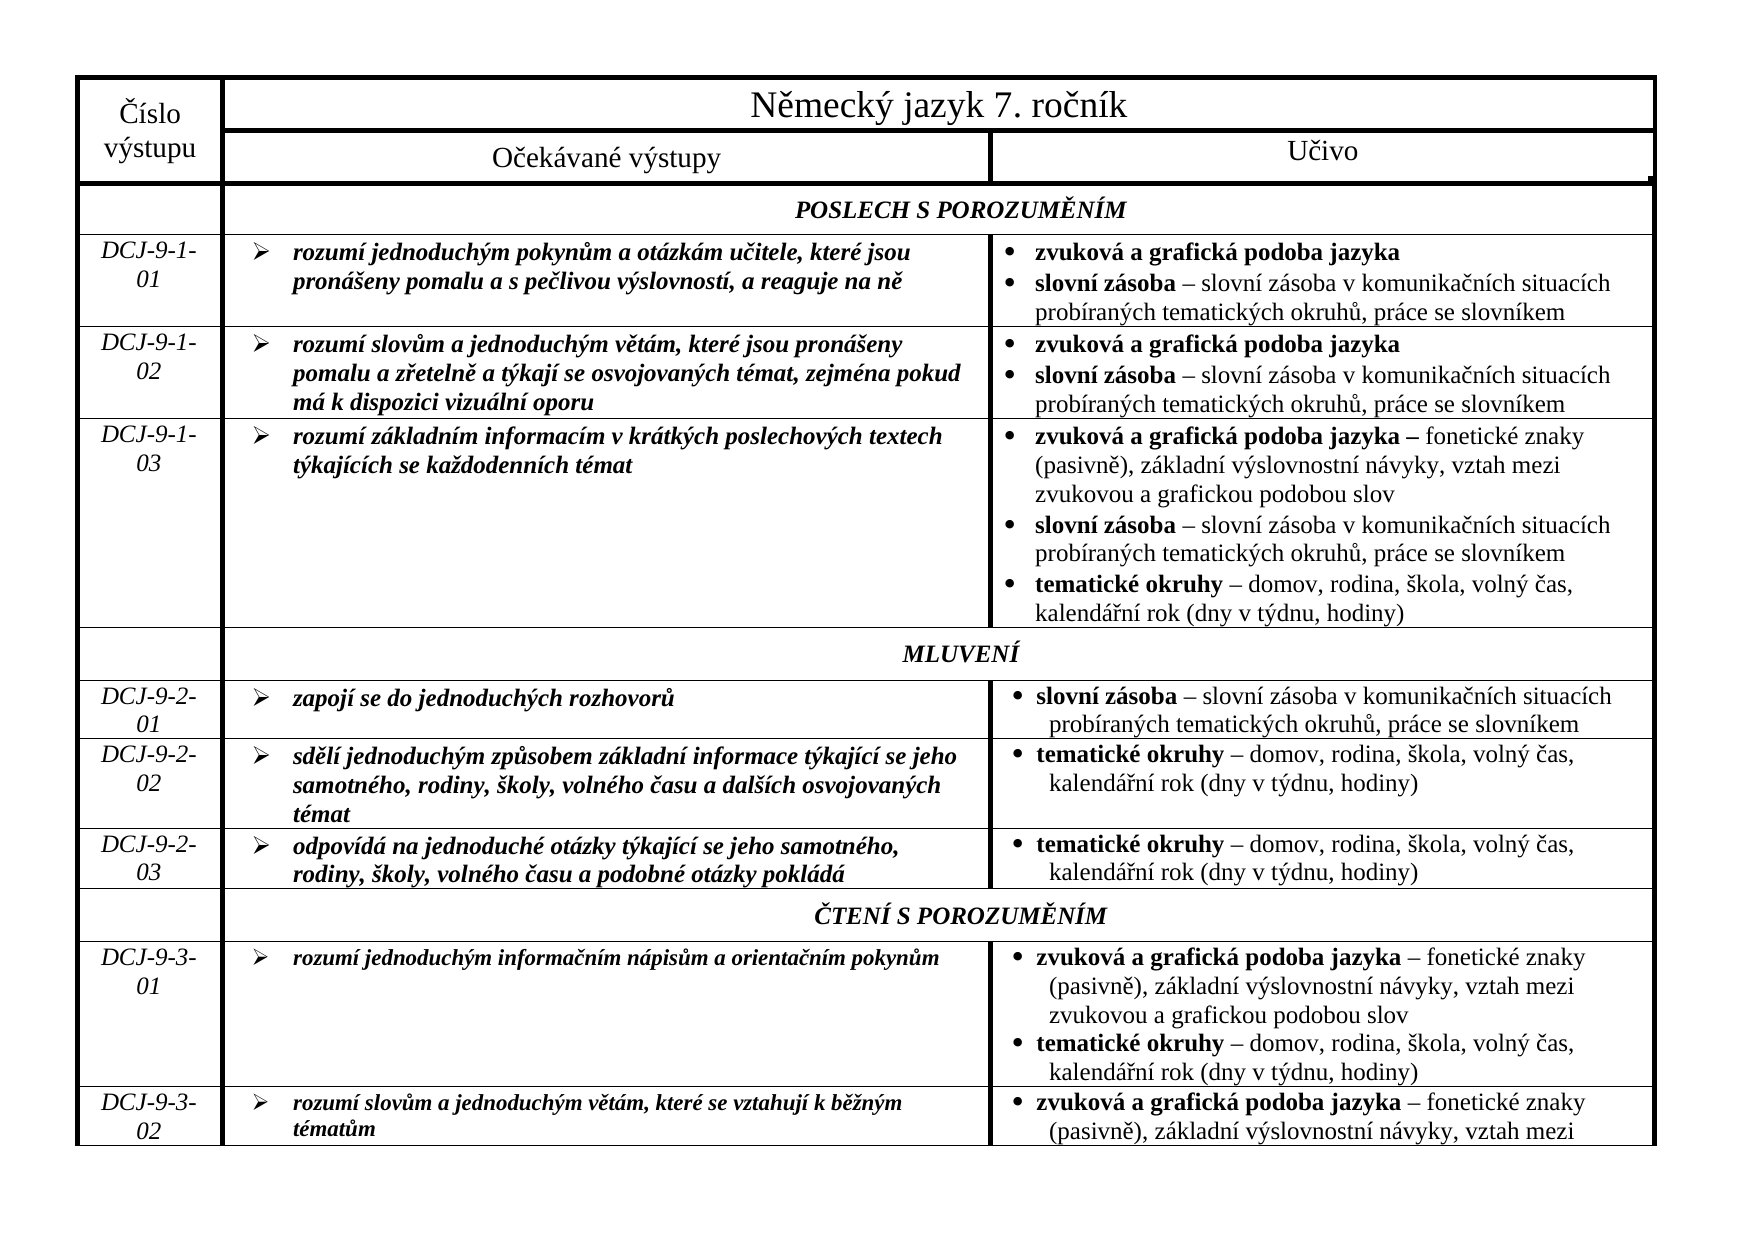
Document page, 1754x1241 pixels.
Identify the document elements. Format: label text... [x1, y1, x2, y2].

table_cell rozumí jednoduchým pokynům a otázkám učitele, které jsou pronášeny pomalu a s pečlivou výslovností, a reaguje na ně [225, 235, 988, 326]
table_cell [80, 186, 220, 234]
table_header Německý jazyk 7. ročník [225, 80, 1653, 128]
table_cell sdělí jednoduchým způsobem základní informace týkající se jeho samotného, rodiny, školy, volného času a dalších osvojovaných témat [225, 739, 988, 828]
table_cell [80, 628, 220, 680]
table_cell zvuková a grafická podoba jazyka – fonetické znaky (pasivně), základní výslovnostní návyky, vztah mezi zvukovou a grafickou podobou slov tematické okruhy – domov, rodina, škola, volný čas, kalendářní rok (dny v týdnu, hodiny) [993, 942, 1652, 1086]
table_cell rozumí základním informacím v krátkých poslechových textech týkajících se každodenních témat [225, 419, 988, 627]
table_cell zapojí se do jednoduchých rozhovorů [225, 681, 988, 738]
table_cell rozumí jednoduchým informačním nápisům a orientačním pokynům [225, 942, 988, 1086]
table_cell DCJ-9-3-01 [80, 942, 220, 1086]
table_cell Očekávané výstupy [225, 133, 988, 181]
table_cell zvuková a grafická podoba jazyka slovní zásoba – slovní zásoba v komunikačních situacích probíraných tematických okruhů, práce se slovníkem [993, 327, 1652, 418]
table_cell MLUVENÍ [225, 628, 1652, 680]
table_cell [225, 1087, 988, 1144]
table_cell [993, 1087, 1652, 1144]
table_cell DCJ-9-2-02 [80, 739, 220, 828]
table_cell DCJ-9-3-02 [80, 1087, 220, 1144]
table_cell DCJ-9-2-03 [80, 829, 220, 888]
table_cell DCJ-9-1-01 [80, 235, 220, 326]
table_cell odpovídá na jednoduché otázky týkající se jeho samotného, rodiny, školy, volného času a podobné otázky pokládá [225, 829, 988, 888]
table_cell Učivo [993, 133, 1653, 181]
table_cell DCJ-9-2-01 [80, 681, 220, 738]
table_header Číslo výstupu [80, 80, 220, 181]
table_cell tematické okruhy – domov, rodina, škola, volný čas, kalendářní rok (dny v týdnu, hodiny) [993, 739, 1652, 828]
table_cell rozumí slovům a jednoduchým větám, které jsou pronášeny pomalu a zřetelně a týkají se osvojovaných témat, zejména pokud má k dispozici vizuální oporu [225, 327, 988, 418]
table_cell DCJ-9-1-02 [80, 327, 220, 418]
table_cell slovní zásoba – slovní zásoba v komunikačních situacích probíraných tematických okruhů, práce se slovníkem [993, 681, 1652, 738]
table_cell [80, 889, 220, 941]
table_cell POSLECH S POROZUMĚNÍM [225, 186, 1652, 234]
table_cell tematické okruhy – domov, rodina, škola, volný čas, kalendářní rok (dny v týdnu, hodiny) [993, 829, 1652, 888]
table_cell ČTENÍ S POROZUMĚNÍM [225, 889, 1652, 941]
table_cell DCJ-9-1-03 [80, 419, 220, 627]
table_cell zvuková a grafická podoba jazyka slovní zásoba – slovní zásoba v komunikačních situacích probíraných tematických okruhů, práce se slovníkem [993, 235, 1652, 326]
